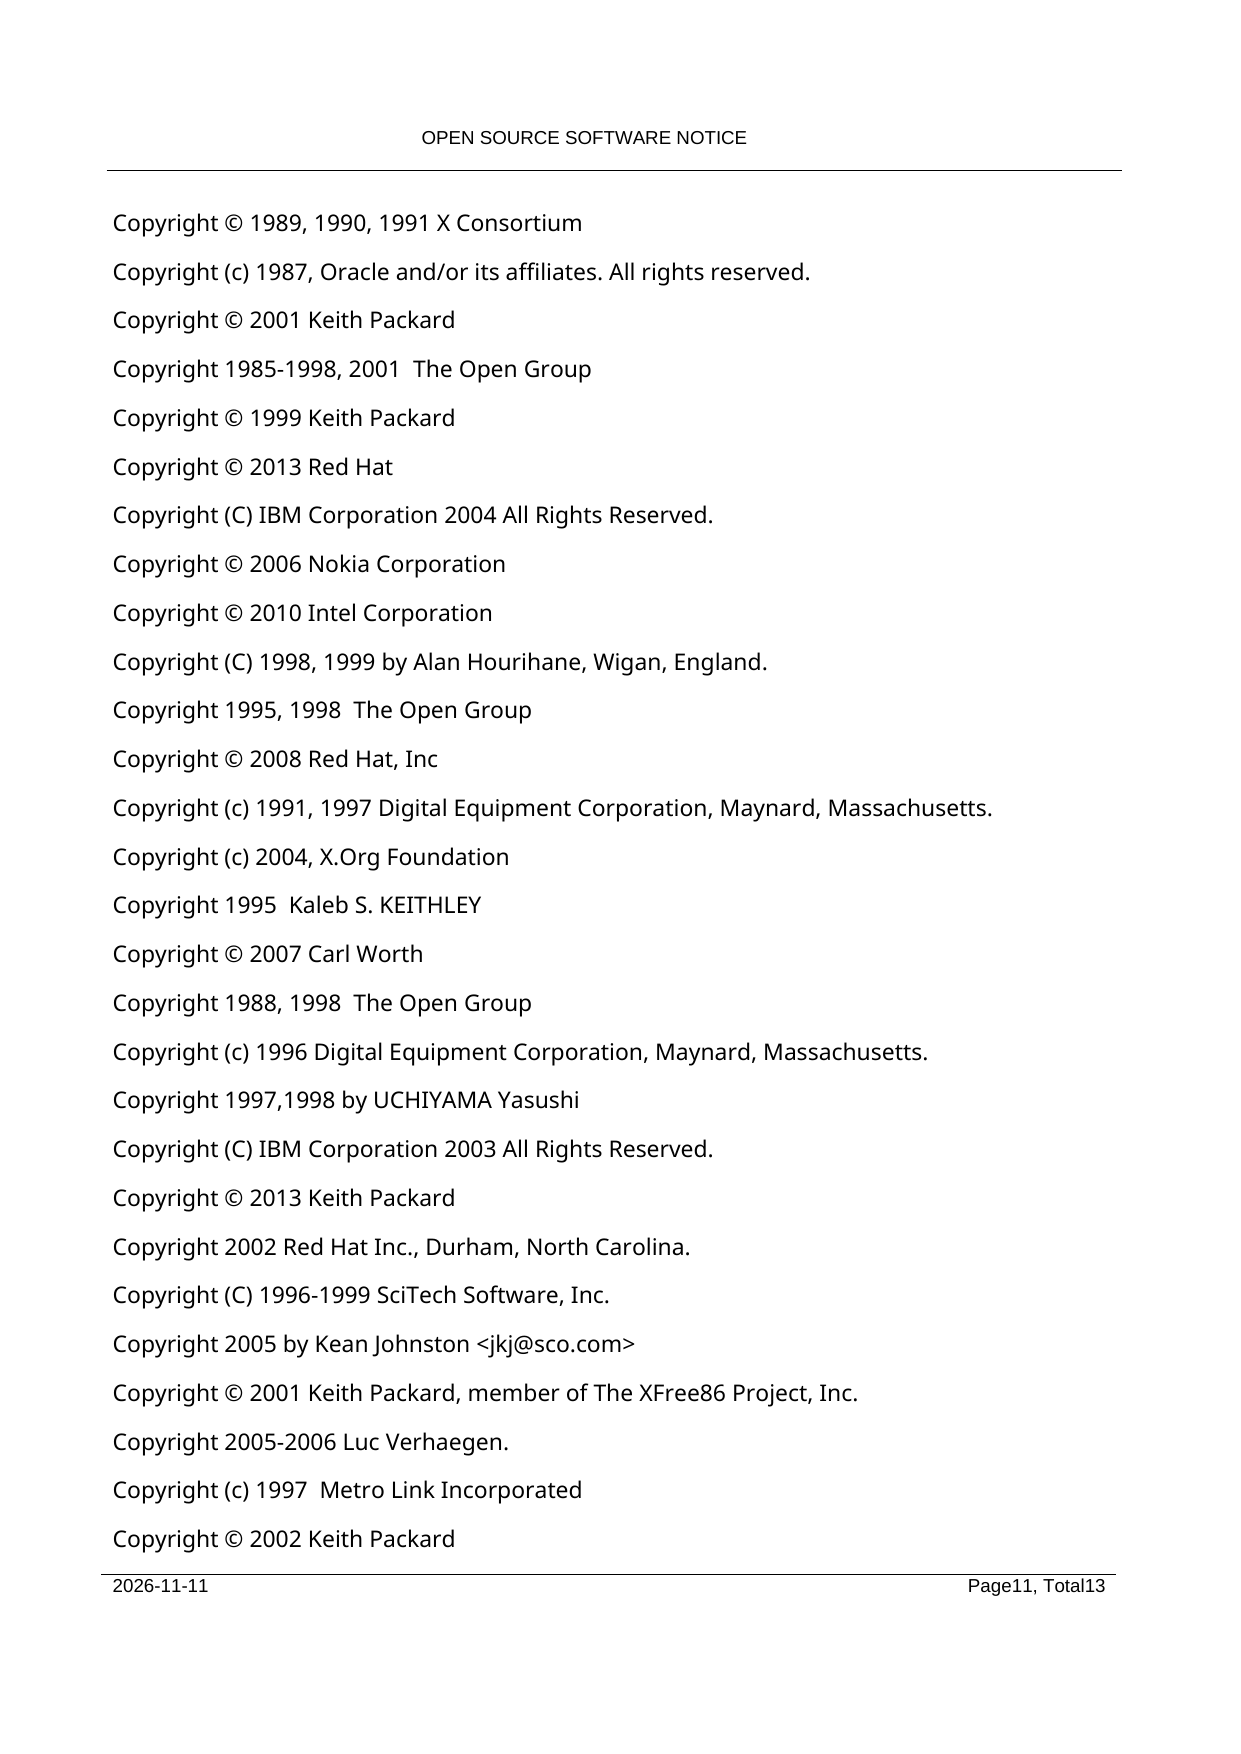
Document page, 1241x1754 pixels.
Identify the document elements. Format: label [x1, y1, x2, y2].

text [112, 206, 1128, 1555]
